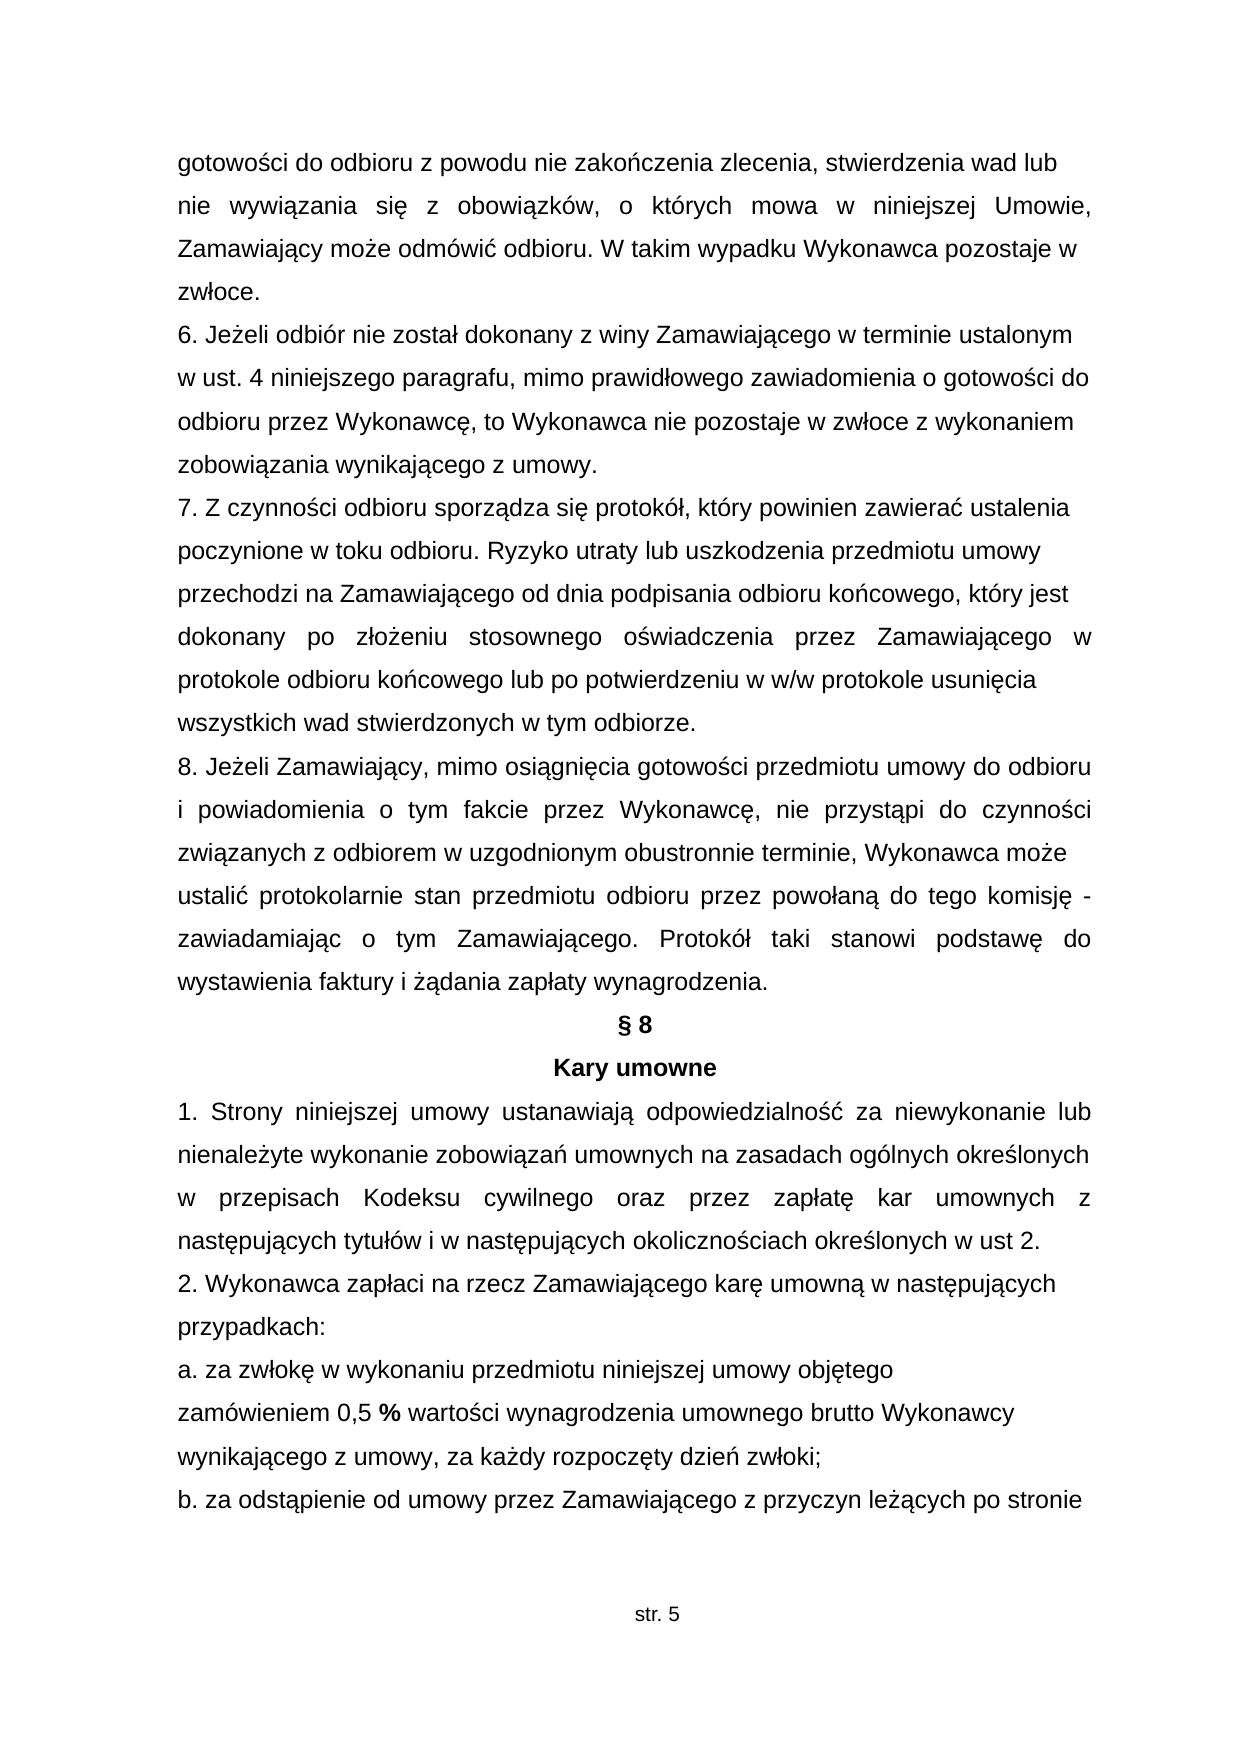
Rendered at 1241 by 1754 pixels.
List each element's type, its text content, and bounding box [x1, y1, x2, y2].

text 6. Jeżeli odbiór nie został dokonany z winy Zamawiającego w terminie ustalonym w ust. 4 niniejszego paragrafu, mimo prawidłowego zawiadomienia o gotowości do [177, 320, 1093, 392]
text wszystkich wad stwierdzonych w tym odbiorze. [177, 708, 1093, 737]
text zobowiązania wynikającego z umowy. [177, 449, 1093, 478]
text 1. Strony niniejszej umowy ustanawiają odpowiedzialność za niewykonanie lub nienależyte wykonanie zobowiązań umownych na zasadach ogólnych określonych [177, 1096, 1093, 1168]
text 8. Jeżeli Zamawiający, mimo osiągnięcia gotowości przedmiotu umowy do odbioru i powiadomienia o tym fakcie przez Wykonawcę, nie przystąpi do czynności związanych z odbiorem w uzgodnionym obustronnie terminie, Wykonawca może [177, 751, 1093, 866]
text 7. Z czynności odbioru sporządza się protokół, który powinien zawierać ustalenia [177, 493, 1093, 521]
text wynikającego z umowy, za każdy rozpoczęty dzień zwłoki; [177, 1441, 1093, 1470]
text przechodzi na Zamawiającego od dnia podpisania odbioru końcowego, który jest [177, 579, 1093, 608]
text przypadkach: [177, 1312, 1093, 1341]
text ustalić protokolarnie stan przedmiotu odbioru przez powołaną do tego komisję - zawiadamiając o tym Zamawiającego. Protokół taki stanowi podstawę do wystawienia faktury i żądania zapłaty wynagrodzenia. [177, 881, 1093, 996]
text zwłoce. [177, 277, 1093, 306]
text b. za odstąpienie od umowy przez Zamawiającego z przyczyn leżących po stronie [177, 1484, 1093, 1513]
text gotowości do odbioru z powodu nie zakończenia zlecenia, stwierdzenia wad lub [177, 148, 1093, 176]
text odbioru przez Wykonawcę, to Wykonawca nie pozostaje w zwłoce z wykonaniem [177, 406, 1093, 435]
text 2. Wykonawca zapłaci na rzecz Zamawiającego karę umowną w następujących [177, 1269, 1093, 1298]
text poczynione w toku odbioru. Ryzyko utraty lub uszkodzenia przedmiotu umowy [177, 536, 1093, 564]
text Kary umowne [177, 1053, 1093, 1082]
text a. za zwłokę w wykonaniu przedmiotu niniejszej umowy objętego [177, 1355, 1093, 1384]
text dokonany po złożeniu stosownego oświadczenia przez Zamawiającego w protokole odbioru końcowego lub po potwierdzeniu w w/w protokole usunięcia [177, 622, 1093, 694]
text nie wywiązania się z obowiązków, o których mowa w niniejszej Umowie, Zamawiający może odmówić odbioru. W takim wypadku Wykonawca pozostaje w [177, 191, 1093, 263]
text § 8 [177, 1010, 1093, 1039]
text zamówieniem 0,5 % wartości wynagrodzenia umownego brutto Wykonawcy [177, 1398, 1093, 1427]
text w przepisach Kodeksu cywilnego oraz przez zapłatę kar umownych z następujących tytułów i w następujących okolicznościach określonych w ust 2. [177, 1183, 1093, 1254]
